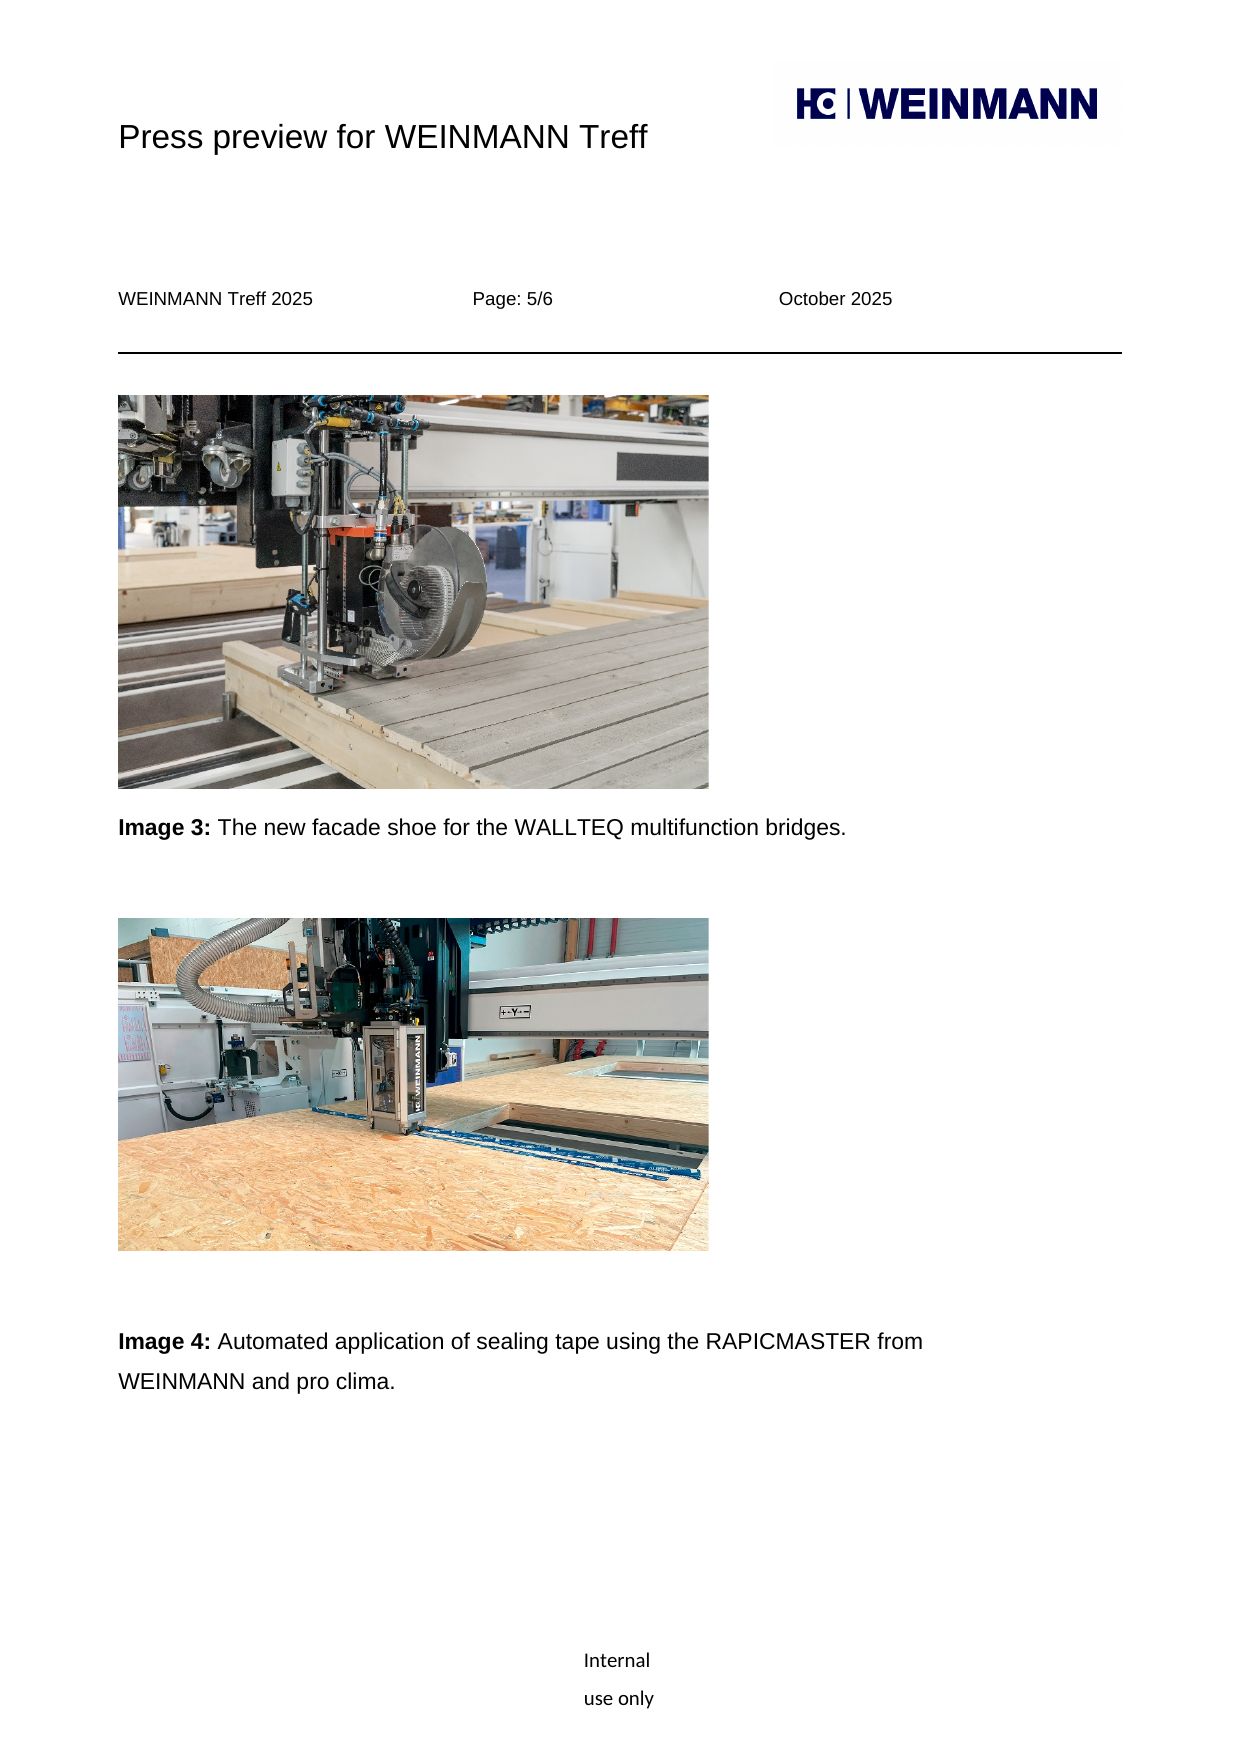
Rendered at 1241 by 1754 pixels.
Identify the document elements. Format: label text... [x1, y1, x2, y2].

picture [771, 59, 1123, 149]
picture [118, 395, 709, 789]
picture [118, 918, 709, 1251]
text Image 4: Automated application of sealing tape using the RAPICMASTER from WEINMANN and pro clima. [118, 1328, 1004, 1394]
text Image 3: The new facade shoe for the WALLTEQ multifunction bridges. [118, 814, 1004, 841]
